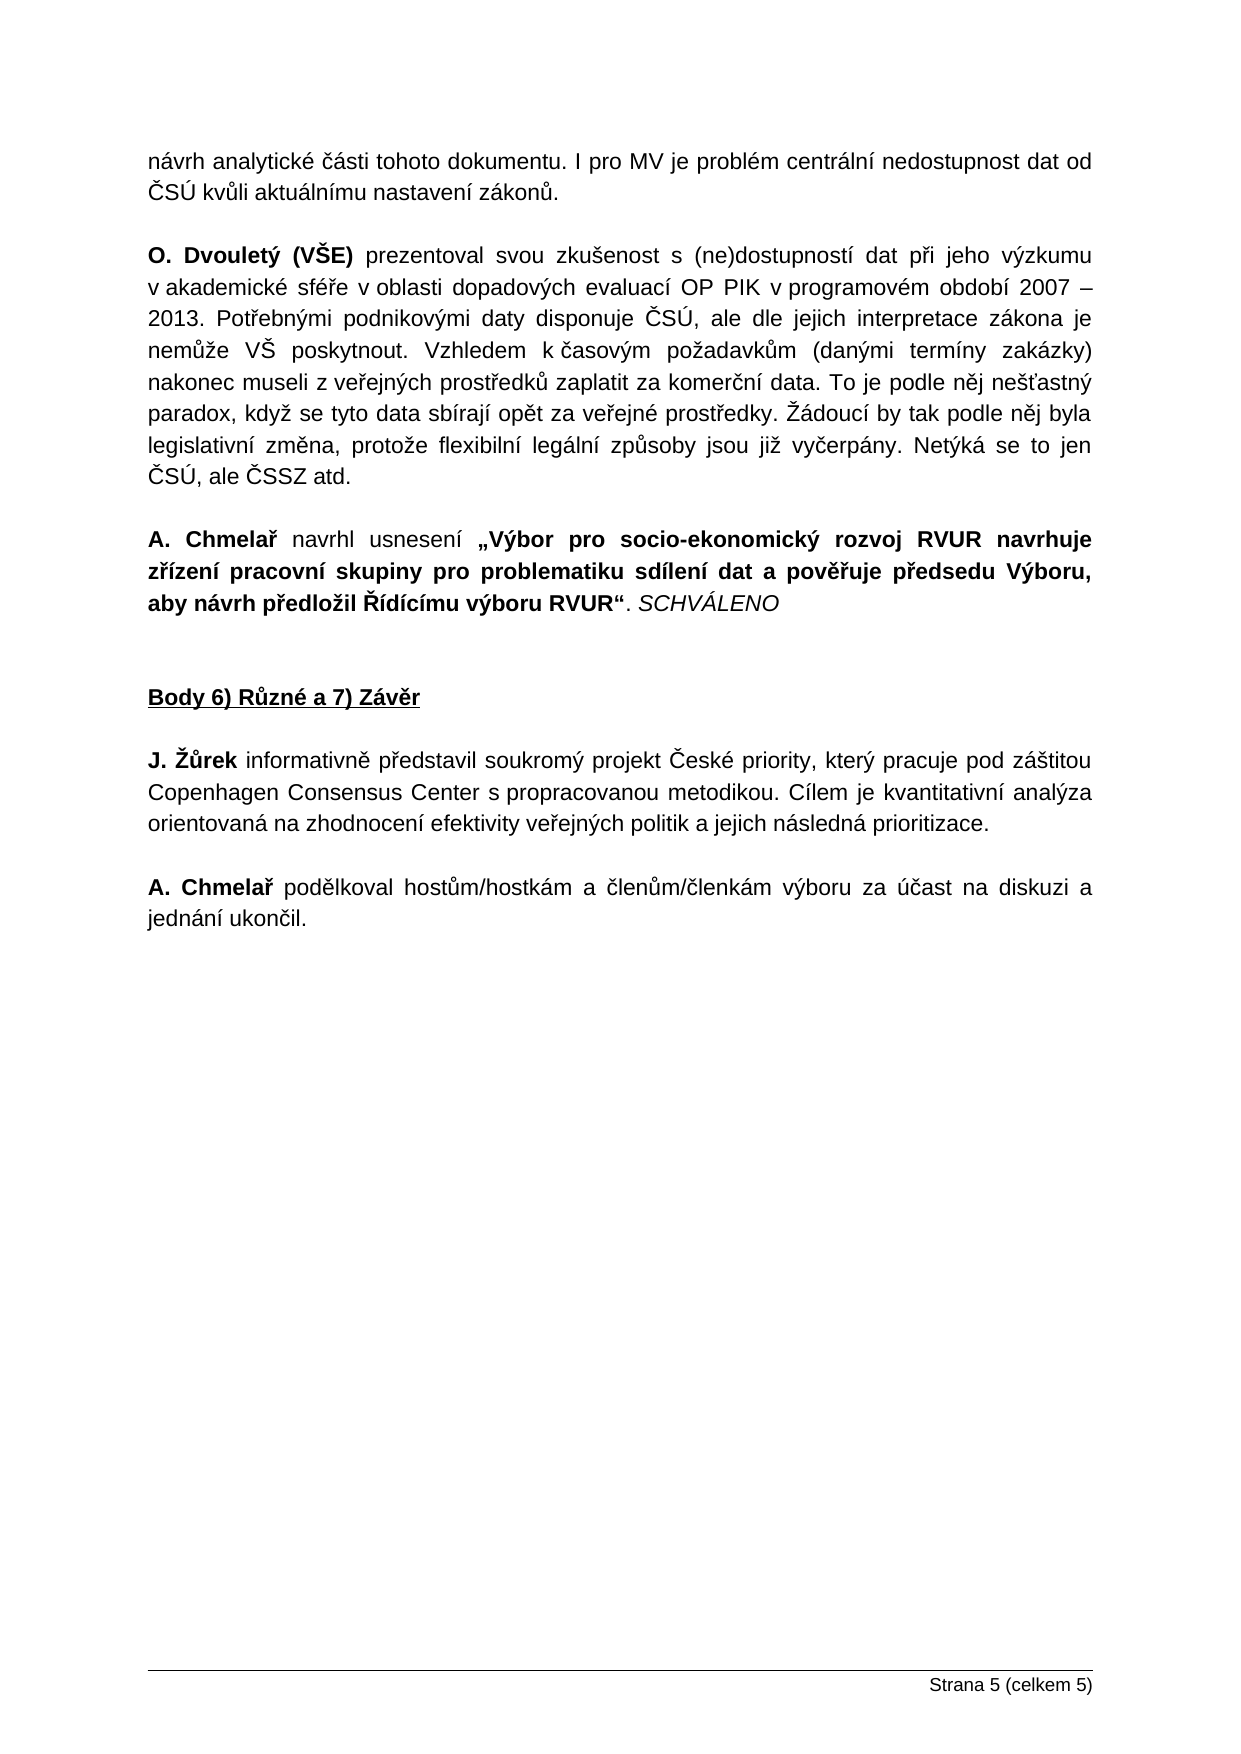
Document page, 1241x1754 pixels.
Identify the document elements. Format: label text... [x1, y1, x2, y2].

text A. Chmelař navrhl usnesení „Výbor pro socio-ekonomický rozvoj RVUR navrhuje zřízení pracovní skupiny pro problematiku sdílení dat a pověřuje předsedu Výboru, aby návrh předložil Řídícímu výboru RVUR“. SCHVÁLENO [148, 526, 1093, 616]
text A. Chmelař podělkoval hostům/hostkám a členům/členkám výboru za účast na diskuzi a jednání ukončil. [148, 873, 1093, 931]
text O. Dvouletý (VŠE) prezentoval svou zkušenost s (ne)dostupností dat při jeho výzkumu v akademické sféře v oblasti dopadových evaluací OP PIK v programovém období 2007 – 2013. Potřebnými podnikovými daty disponuje ČSÚ, ale dle jejich interpretace zákona je nemůže VŠ poskytnout. Vzhledem k časovým požadavkům (danými termíny zakázky) nakonec museli z veřejných prostředků zaplatit za komerční data. To je podle něj nešťastný paradox, když se tyto data sbírají opět za veřejné prostředky. Žádoucí by tak podle něj byla legislativní změna, protože flexibilní legální způsoby jsou již vyčerpány. Netýká se to jen ČSÚ, ale ČSSZ atd. [148, 242, 1093, 489]
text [148, 148, 1093, 206]
text Body 6) Různé a 7) Závěr [148, 684, 1093, 711]
text J. Žůrek informativně představil soukromý projekt České priority, který pracuje pod záštitou Copenhagen Consensus Center s propracovanou metodikou. Cílem je kvantitativní analýza orientovaná na zhodnocení efektivity veřejných politik a jejich následná prioritizace. [148, 747, 1093, 837]
